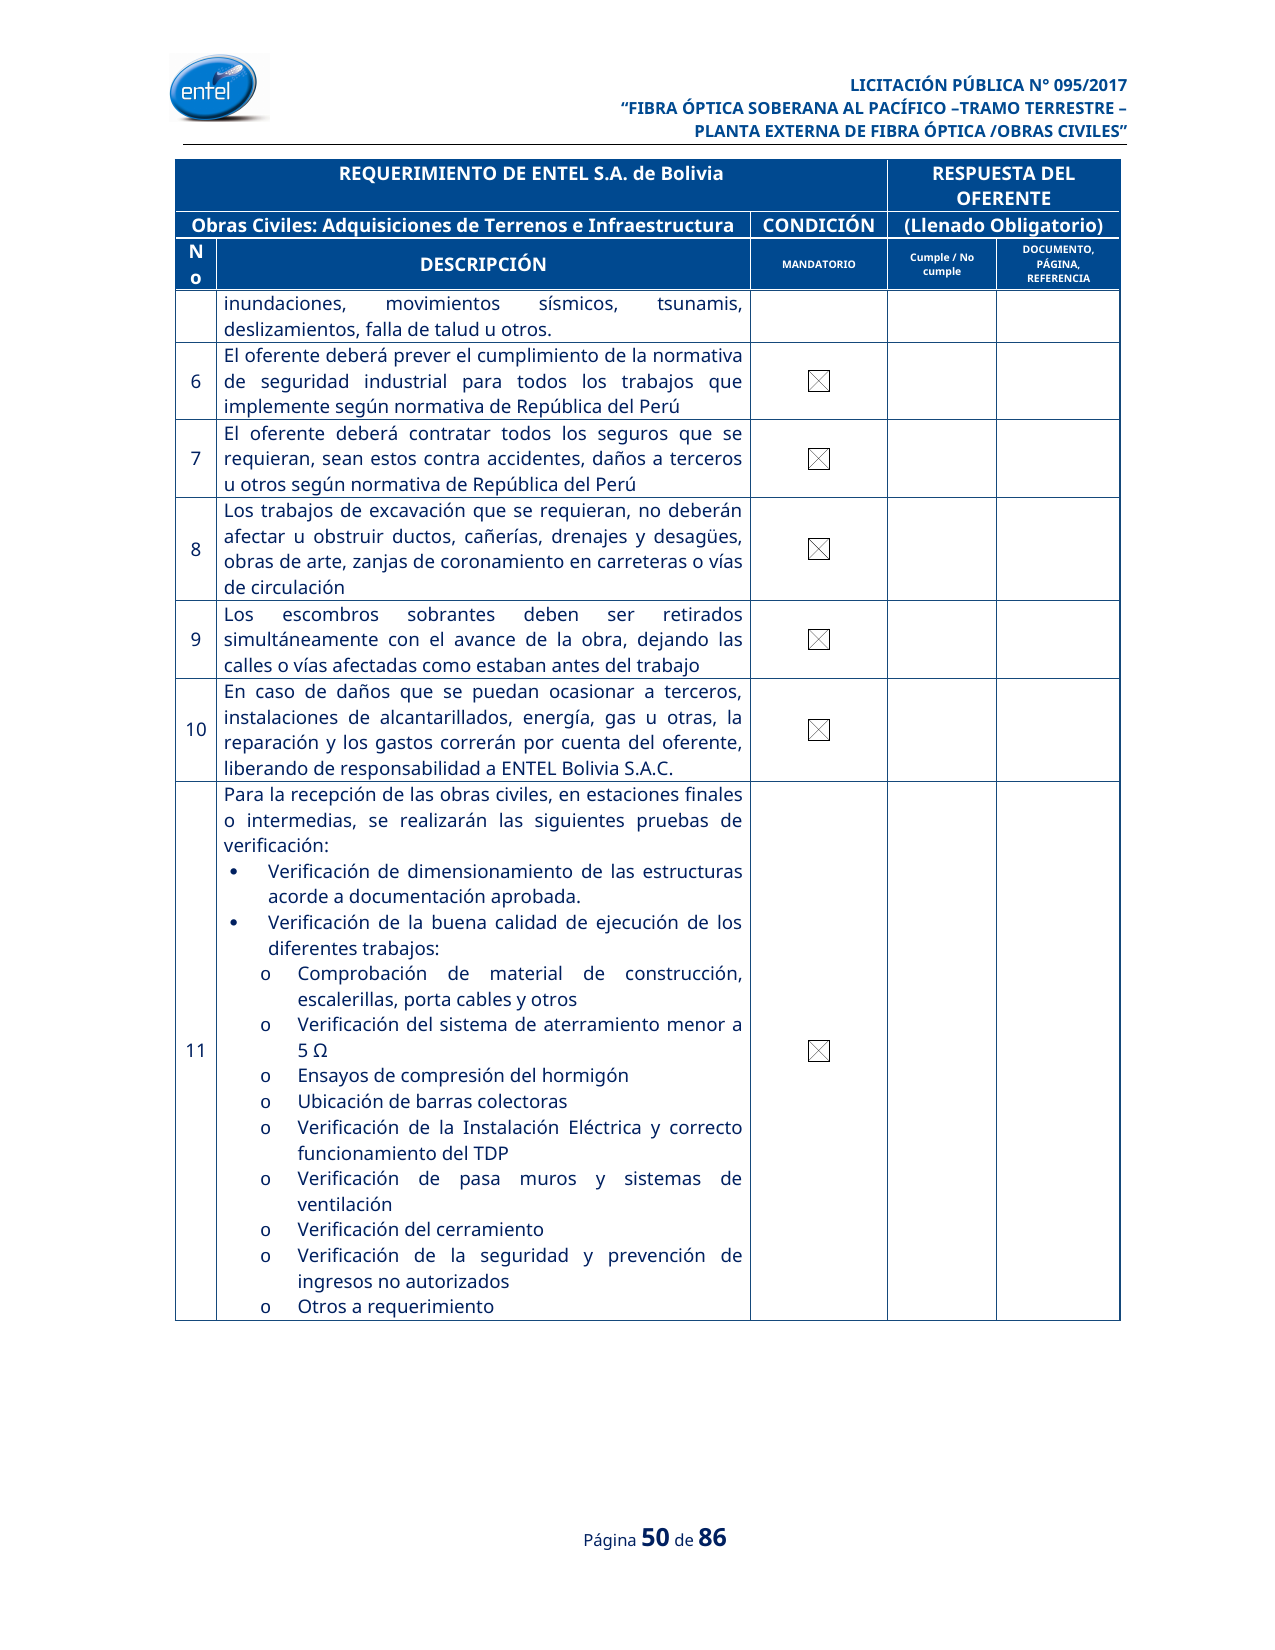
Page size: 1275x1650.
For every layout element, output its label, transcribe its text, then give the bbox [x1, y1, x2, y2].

table_cell 8 [176, 498, 216, 600]
table_cell (Llenado Obligatorio) [888, 212, 1119, 237]
table_cell [997, 420, 1119, 497]
table_cell El oferente deberá prever el cumplimiento de la normativa de seguridad industrial para todos los trabajos que implemente según normativa de República del Perú [217, 343, 750, 419]
table_cell 9 [176, 601, 216, 677]
table_cell CONDICIÓN [751, 212, 887, 237]
table_cell [888, 420, 996, 497]
table_header RESPUESTA DEL OFERENTE [888, 160, 1119, 211]
table_cell En caso de daños que se puedan ocasionar a terceros, instalaciones de alcantarillados, energía, gas u otras, la reparación y los gastos correrán por cuenta del oferente, liberando de responsabilidad a ENTEL Bolivia S.A.C. [217, 679, 750, 781]
table_cell [751, 291, 887, 342]
table_cell 5 [176, 291, 216, 342]
table_cell [997, 782, 1119, 1319]
table_cell DOCUMENTO, PÁGINA, REFERENCIA [997, 239, 1119, 289]
table_cell [888, 601, 996, 677]
table_cell 10 [176, 679, 216, 781]
table_cell 7 [176, 420, 216, 497]
table_cell [888, 291, 996, 342]
table_cell Para la recepción de las obras civiles, en estaciones finales o intermedias, se realizarán las siguientes pruebas de verificación: Verificación de dimensionamiento de las estructuras acorde a documentación aprobada. Verificación de la buena calidad de ejecución de los diferentes trabajos: Comprobación de material de construcción, escalerillas, porta cables y otros Verificación del sistema de aterramiento menor a 5 Ω Ensayos de compresión del hormigón Ubicación de barras colectoras Verificación de la Instalación Eléctrica y correcto funcionamiento del TDP Verificación de pasa muros y sistemas de ventilación Verificación del cerramiento Verificación de la seguridad y prevención de ingresos no autorizados Otros a requerimiento [217, 782, 750, 1319]
table_cell [888, 679, 996, 781]
table_cell [997, 498, 1119, 600]
table_cell 11 [176, 782, 216, 1319]
table_cell DESCRIPCIÓN [217, 239, 750, 289]
table_cell [888, 343, 996, 419]
table_cell [888, 782, 996, 1319]
table_cell [751, 601, 887, 677]
table_cell [997, 601, 1119, 677]
table_header REQUERIMIENTO DE ENTEL S.A. de Bolivia [176, 160, 887, 211]
table_cell [997, 679, 1119, 781]
table_cell Los trabajos de excavación que se requieran, no deberán afectar u obstruir ductos, cañerías, drenajes y desagües, obras de arte, zanjas de coronamiento en carreteras o vías de circulación [217, 498, 750, 600]
table_cell [997, 343, 1119, 419]
table_cell [751, 343, 887, 419]
table_cell [751, 679, 887, 781]
table_cell El oferente deberá contratar todos los seguros que se requieran, sean estos contra accidentes, daños a terceros u otros según normativa de República del Perú [217, 420, 750, 497]
table_cell [888, 498, 996, 600]
table_cell MANDATORIO [751, 239, 887, 289]
table_cell Los escombros sobrantes deben ser retirados simultáneamente con el avance de la obra, dejando las calles o vías afectadas como estaban antes del trabajo [217, 601, 750, 677]
table_cell [751, 782, 887, 1319]
table_cell Cumple / No cumple [888, 239, 996, 289]
table_cell Obras Civiles: Adquisiciones de Terrenos e Infraestructura [176, 212, 750, 237]
table_cell 6 [176, 343, 216, 419]
picture [169, 53, 270, 122]
table_cell [751, 420, 887, 497]
table_cell [997, 291, 1119, 342]
table_cell [751, 498, 887, 600]
table_cell No [176, 239, 216, 289]
